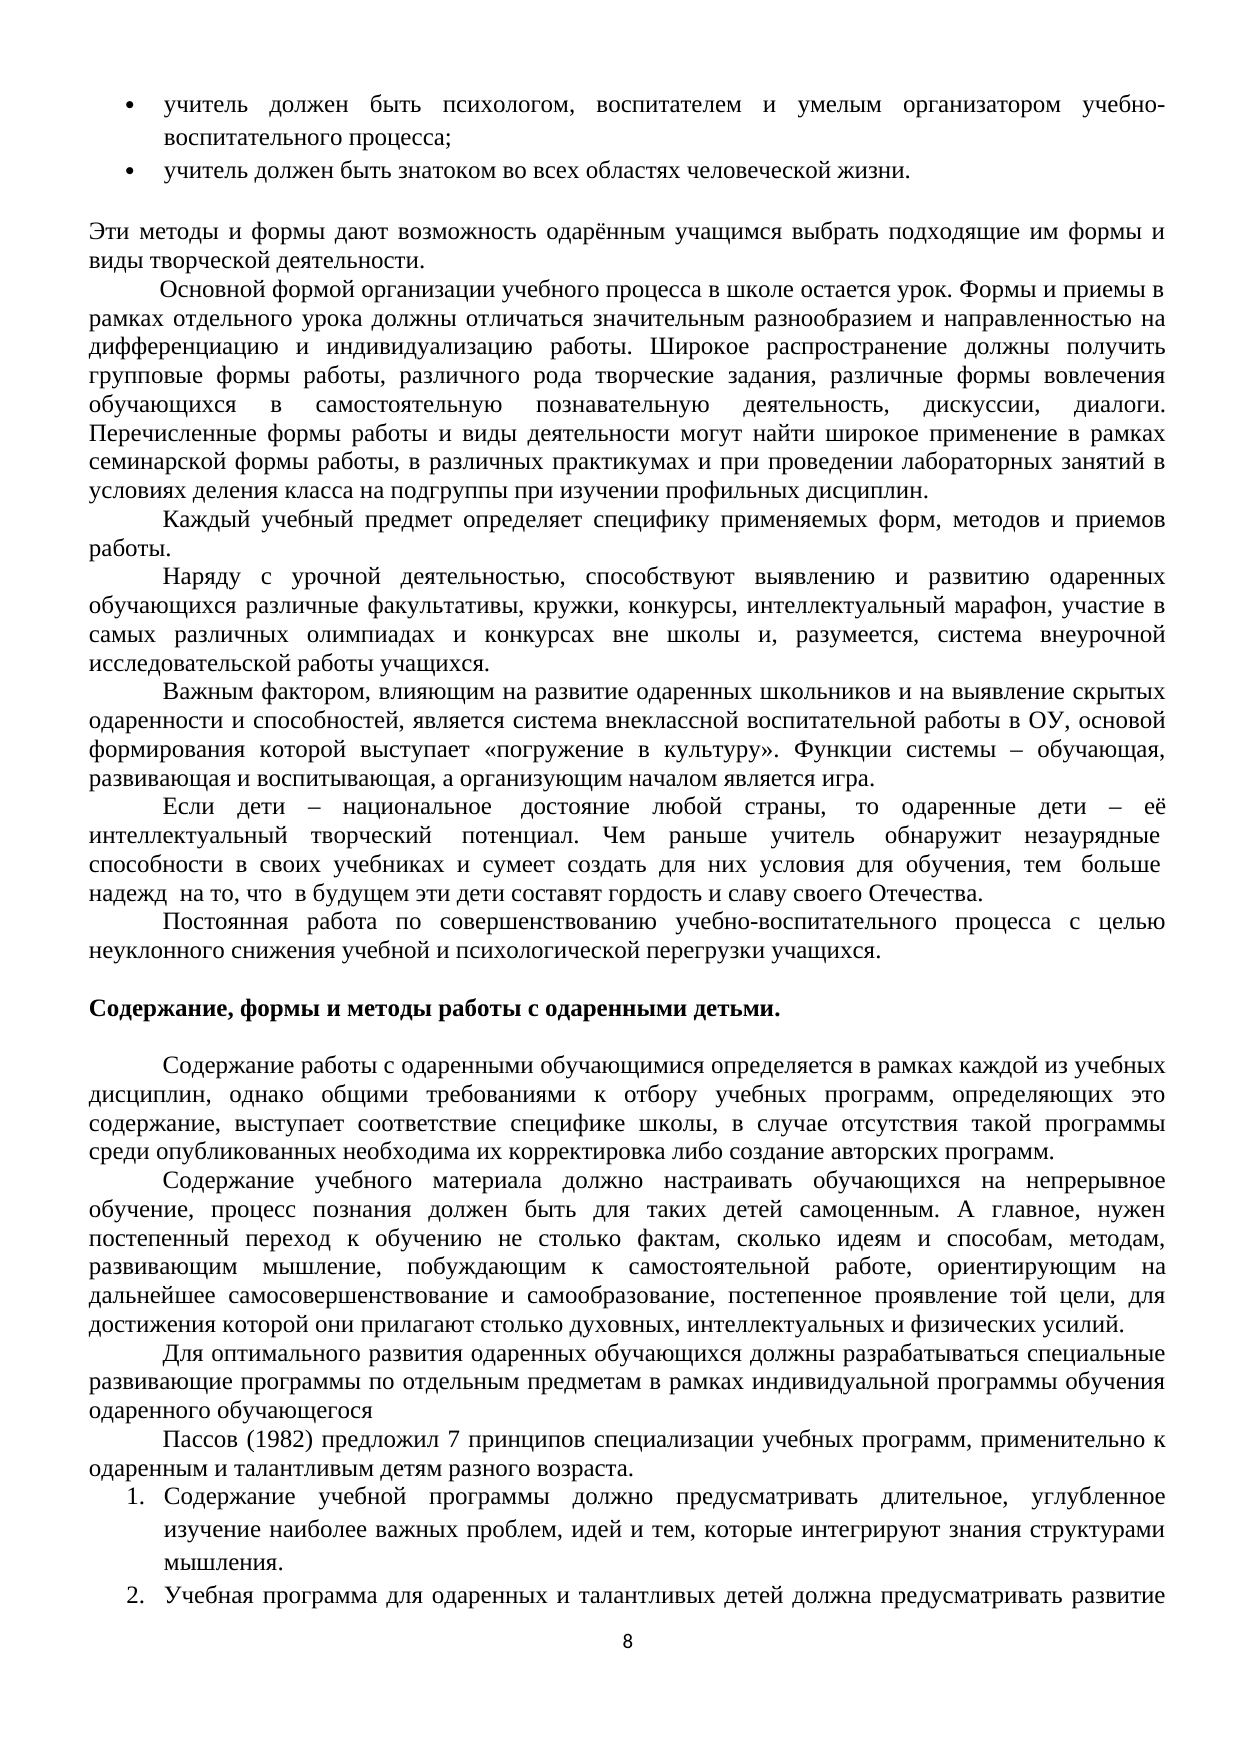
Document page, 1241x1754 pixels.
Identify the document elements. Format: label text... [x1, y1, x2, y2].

text Содержание, формы и методы работы с одаренными детьми. [89, 993, 1167, 1021]
text Для оптимального развития одаренных обучающихся должны разрабатываться специальные развивающие программы по отдельным предметам в рамках индивидуальной программы обучения одаренного обучающегося [89, 1338, 1167, 1424]
text Каждый учебный предмет определяет специфику применяемых форм, методов и приемов работы. [89, 504, 1167, 561]
text Постоянная работа по совершенствованию учебно-воспитательного процесса с целью неуклонного снижения учебной и психологической перегрузки учащихся. [89, 906, 1167, 964]
text Наряду с урочной деятельностью, способствуют выявлению и развитию одаренных обучающихся различные факультативы, кружки, конкурсы, интеллектуальный марафон, участие в самых различных олимпиадах и конкурсах вне школы и, разумеется, система внеурочной исследовательской работы учащихся. [89, 561, 1167, 676]
list Содержание учебной программы должно предусматривать длительное, углубленное изучение наиболее важных проблем, идей и тем, которые интегрируют знания структурами мышления. [126, 1481, 1167, 1576]
text Если дети – национальное достояние любой страны, то одаренные дети – её интеллектуальный творческий потенциал. Чем раньше учитель обнаружит незаурядные способности в своих учебниках и сумеет создать для них условия для обучения, тем больше надежд на то, что в будущем эти дети составят гордость и славу своего Отечества. [89, 791, 1167, 906]
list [126, 1581, 1167, 1609]
text Основной формой организации учебного процесса в школе остается урок. Формы и приемы в рамках отдельного урока должны отличаться значительным разнообразием и направленностью на дифференциацию и индивидуализацию работы. Широкое распространение должны получить групповые формы работы, различного рода творческие задания, различные формы вовлечения обучающихся в самостоятельную познавательную деятельность, дискуссии, диалоги. Перечисленные формы работы и виды деятельности могут найти широкое применение в рамках семинарской формы работы, в различных практикумах и при проведении лабораторных занятий в условиях деления класса на подгруппы при изучении профильных дисциплин. [89, 274, 1167, 504]
text Пассов (1982) предложил 7 принципов специализации учебных программ, применительно к одаренным и талантливым детям разного возраста. [89, 1424, 1167, 1481]
list учитель должен быть знатоком во всех областях человеческой жизни. [126, 155, 1167, 183]
text Содержание учебного материала должно настраивать обучающихся на непрерывное обучение, процесс познания должен быть для таких детей самоценным. А главное, нужен постепенный переход к обучению не столько фактам, сколько идеям и способам, методам, развивающим мышление, побуждающим к самостоятельной работе, ориентирующим на дальнейшее самосовершенствование и самообразование, постепенное проявление той цели, для достижения которой они прилагают столько духовных, интеллектуальных и физических усилий. [89, 1165, 1167, 1338]
text Важным фактором, влияющим на развитие одаренных школьников и на выявление скрытых одаренности и способностей, является система внеклассной воспитательной работы в ОУ, основой формирования которой выступает «погружение в культуру». Функции системы – обучающая, развивающая и воспитывающая, а организующим началом является игра. [89, 676, 1167, 791]
list учитель должен быть психологом, воспитателем и умелым организатором учебно-воспитательного процесса; [126, 89, 1167, 150]
text Эти методы и формы дают возможность одарённым учащимся выбрать подходящие им формы и виды творческой деятельности. [89, 216, 1167, 274]
text Содержание работы с одаренными обучающимися определяется в рамках каждой из учебных дисциплин, однако общими требованиями к отбору учебных программ, определяющих это содержание, выступает соответствие специфике школы, в случае отсутствия такой программы среди опубликованных необходима их корректировка либо создание авторских программ. [89, 1050, 1167, 1165]
